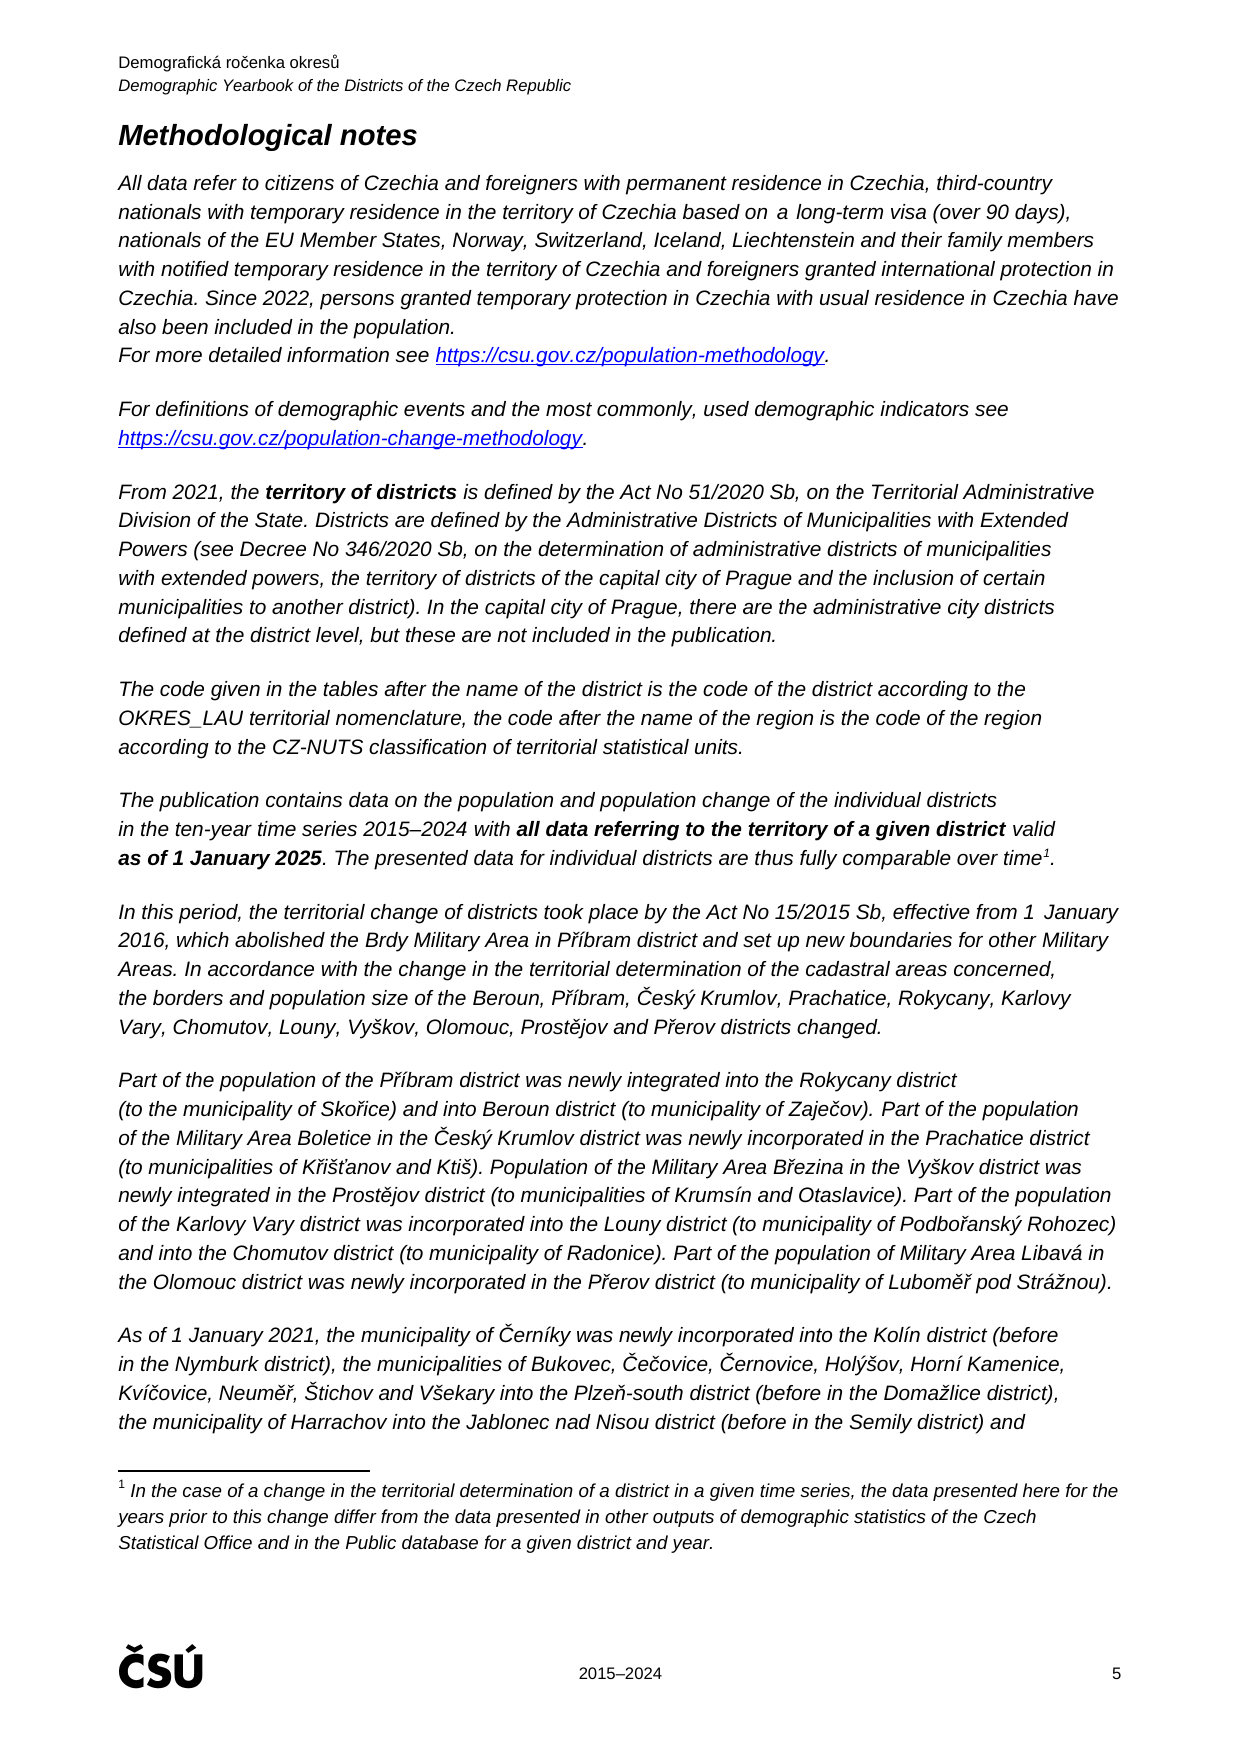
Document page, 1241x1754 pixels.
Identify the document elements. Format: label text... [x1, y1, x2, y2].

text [118, 1323, 1122, 1433]
text For more detailed information see https://csu.gov.cz/population-methodology. [118, 343, 1122, 367]
text The publication contains data on the population and population change of the individual districts in the ten-year time series 2015–2024 with all data referring to the territory of a given district valid as of 1 January 2025. The presented data for individual districts are thus fully comparable over time. [118, 788, 1122, 870]
text The code given in the tables after the name of the district is the code of the district according to the OKRES_LAU territorial nomenclature, the code after the name of the region is the code of the region according to the CZ-NUTS classification of territorial statistical units. [118, 677, 1122, 758]
text From 2021, the territory of districts is defined by the Act No 51/2020 Sb, on the Territorial Administrative Division of the State. Districts are defined by the Administrative Districts of Municipalities with Extended Powers (see Decree No 346/2020 Sb, on the determination of administrative districts of municipalities with extended powers, the territory of districts of the capital city of Prague and the inclusion of certain municipalities to another district). In the capital city of Prague, there are the administrative city districts defined at the district level, but these are not included in the publication. [118, 479, 1122, 647]
text In this period, the territorial change of districts took place by the Act No 15/2015 Sb, effective from 1 January 2016, which abolished the Brdy Military Area in Příbram district and set up new boundaries for other Military Areas. In accordance with the change in the territorial determination of the cadastral areas concerned, the borders and population size of the Beroun, Příbram, Český Krumlov, Prachatice, Rokycany, Karlovy Vary, Chomutov, Louny, Vyškov, Olomouc, Prostějov and Přerov districts changed. [118, 899, 1122, 1038]
text For definitions of demographic events and the most commonly, used demographic indicators see https://csu.gov.cz/population-change-methodology. [118, 397, 1122, 450]
text All data refer to citizens of Czechia and foreigners with permanent residence in Czechia, third-country nationals with temporary residence in the territory of Czechia based on a long-term visa (over 90 days), nationals of the EU Member States, Norway, Switzerland, Iceland, Liechtenstein and their family members with notified temporary residence in the territory of Czechia and foreigners granted international protection in Czechia. Since 2022, persons granted temporary protection in Czechia with usual residence in Czechia have also been included in the population. [118, 171, 1122, 338]
subtitle Methodological notes [118, 118, 1122, 152]
text Part of the population of the Příbram district was newly integrated into the Rokycany district (to the municipality of Skořice) and into Beroun district (to municipality of Zaječov). Part of the population of the Military Area Boletice in the Český Krumlov district was newly incorporated in the Prachatice district (to municipalities of Křišťanov and Ktiš). Population of the Military Area Březina in the Vyškov district was newly integrated in the Prostějov district (to municipalities of Krumsín and Otaslavice). Part of the population of the Karlovy Vary district was incorporated into the Louny district (to municipality of Podbořanský Rohozec) and into the Chomutov district (to municipality of Radonice). Part of the population of Military Area Libavá in the Olomouc district was newly incorporated in the Přerov district (to municipality of Luboměř pod Strážnou). [118, 1068, 1122, 1293]
picture [118, 1643, 203, 1689]
